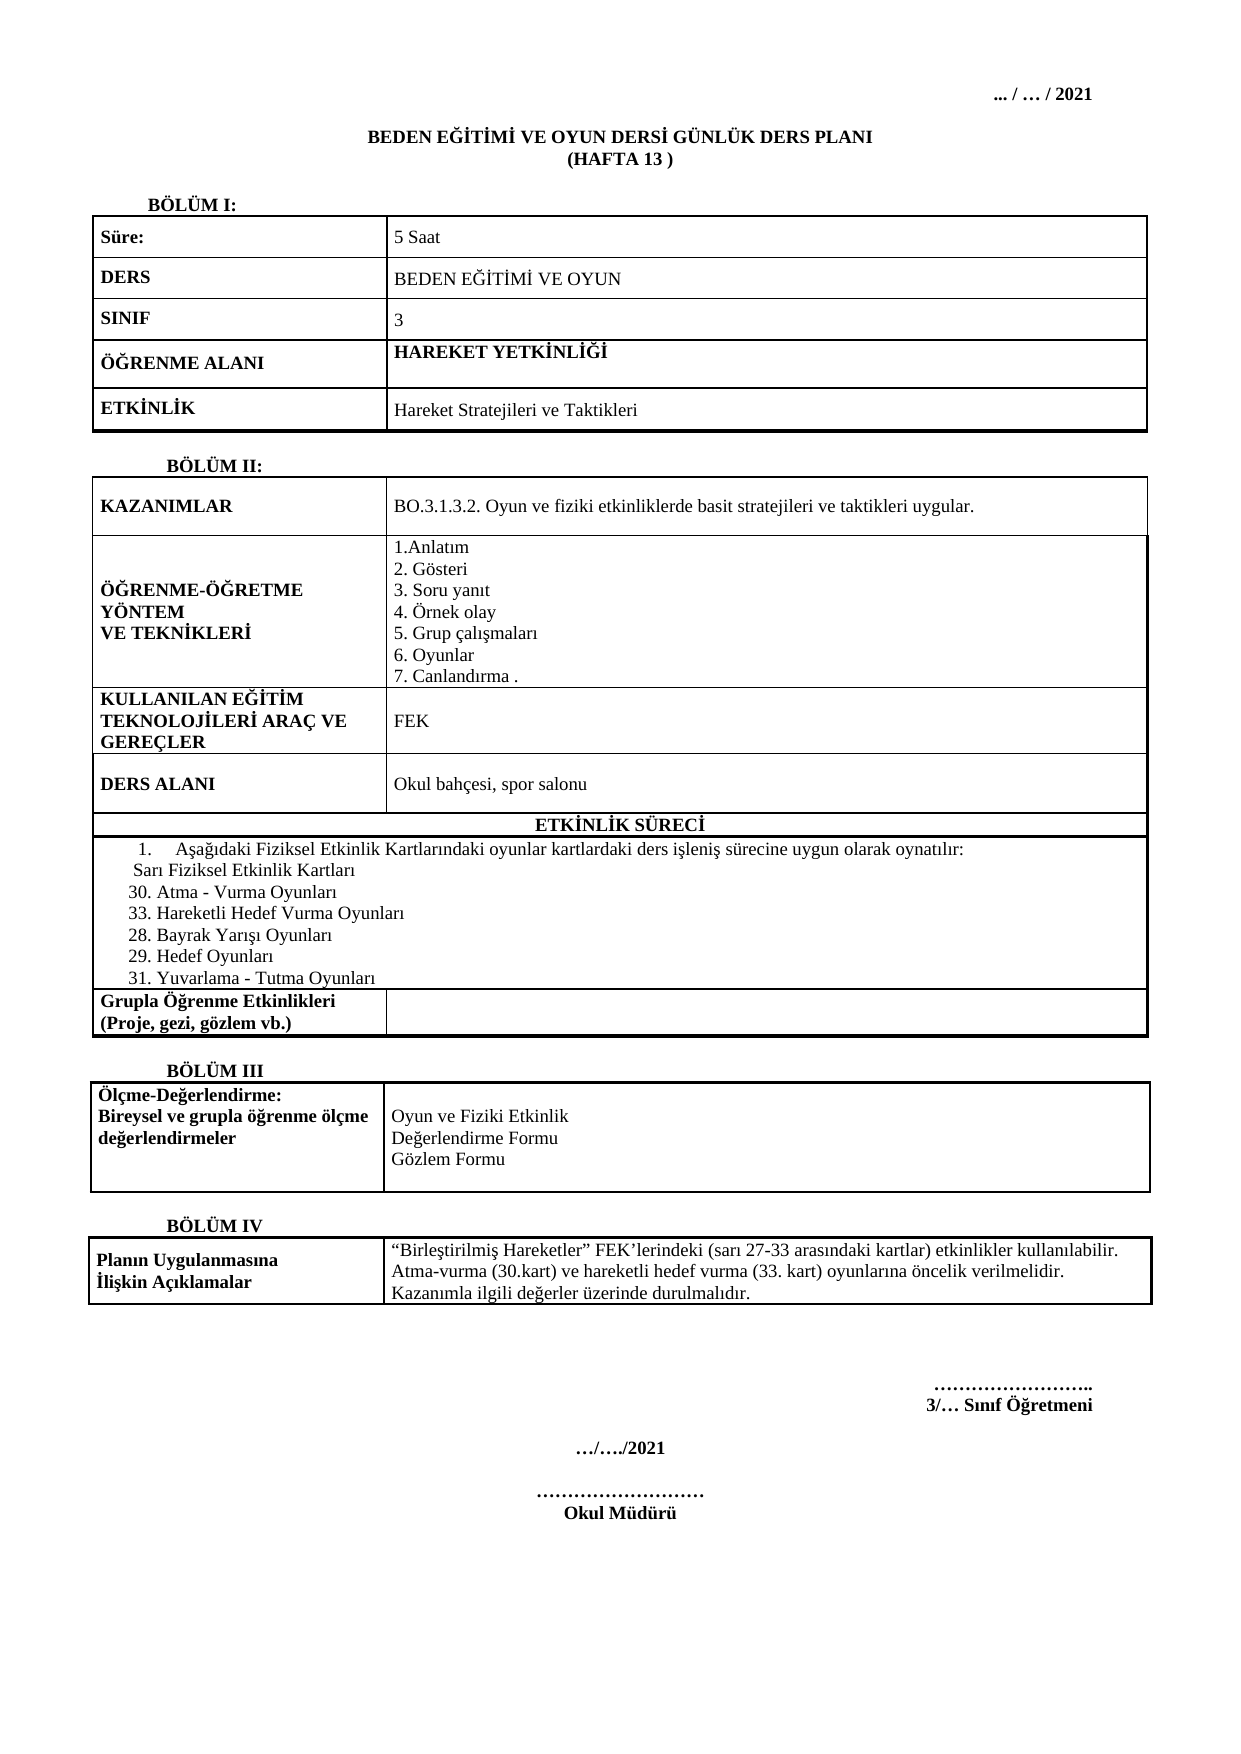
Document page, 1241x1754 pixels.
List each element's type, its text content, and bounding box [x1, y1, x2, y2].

text ... / … / 2021 [148, 83, 1093, 105]
table_header KAZANIMLAR [93, 478, 386, 535]
table_cell 1.Anlatım 2. Gösteri 3. Soru yanıt 4. Örnek olay 5. Grup çalışmaları 6. Oyunlar 7. Canlandırma . [387, 536, 1146, 687]
table_header 5 Saat [388, 217, 1146, 256]
table_header Oyun ve Fiziki Etkinlik Değerlendirme Formu Gözlem Formu [385, 1084, 1149, 1191]
text ……………………… [148, 1480, 1093, 1502]
table_cell DERS [94, 258, 386, 298]
text BÖLÜM II: [148, 455, 1093, 476]
table_cell KULLANILAN EĞİTİM TEKNOLOJİLERİ ARAÇ VE GEREÇLER [93, 688, 386, 753]
text …/…./2021 [148, 1437, 1093, 1459]
table_header BO.3.1.3.2. Oyun ve fiziki etkinliklerde basit stratejileri ve taktikleri uygular. [387, 478, 1147, 535]
table_header “Birleştirilmiş Hareketler” FEK’lerindeki (sarı 27-33 arasındaki kartlar) etkinlikler kullanılabilir. Atma-vurma (30.kart) ve hareketli hedef vurma (33. kart) oyunlarına öncelik verilmelidir. Kazanımla ilgili değerler üzerinde durulmalıdır. [385, 1239, 1150, 1303]
text BEDEN EĞİTİMİ VE OYUN DERSİ GÜNLÜK DERS PLANI [148, 126, 1093, 148]
table_cell Aşağıdaki Fiziksel Etkinlik Kartlarındaki oyunlar kartlardaki ders işleniş sürecine uygun olarak oynatılır: Sarı Fiziksel Etkinlik Kartları 30. Atma - Vurma Oyunları 33. Hareketli Hedef Vurma Oyunları 28. Bayrak Yarışı Oyunları 29. Hedef Oyunları 31. Yuvarlama - Tutma Oyunları [94, 838, 1146, 988]
table_cell ETKİNLİK SÜRECİ [94, 814, 1146, 835]
table_cell [387, 990, 1146, 1033]
table_cell SINIF [94, 299, 386, 339]
text …………………….. [148, 1372, 1093, 1394]
text Okul Müdürü [148, 1502, 1093, 1523]
table_cell ETKİNLİK [94, 389, 386, 429]
table_cell Grupla Öğrenme Etkinlikleri (Proje, gezi, gözlem vb.) [94, 990, 386, 1033]
table_cell FEK [387, 688, 1146, 753]
text BÖLÜM I: [148, 193, 1093, 215]
table_cell ÖĞRENME ALANI [94, 341, 386, 387]
table_cell ÖĞRENME-ÖĞRETME YÖNTEM VE TEKNİKLERİ [93, 536, 386, 687]
table_header Planın Uygulanmasına İlişkin Açıklamalar [90, 1239, 383, 1303]
table_cell HAREKET YETKİNLİĞİ [388, 341, 1146, 387]
table_cell BEDEN EĞİTİMİ VE OYUN [388, 258, 1146, 298]
table_cell 3 [388, 299, 1146, 339]
subtitle BÖLÜM IV [148, 1215, 1093, 1236]
table_cell Hareket Stratejileri ve Taktikleri [388, 389, 1146, 429]
text 3/… Sınıf Öğretmeni [148, 1394, 1093, 1416]
table_header Süre: [94, 217, 386, 256]
table_cell DERS ALANI [94, 754, 386, 812]
subtitle BÖLÜM III [148, 1060, 1093, 1081]
table_header Ölçme-Değerlendirme: Bireysel ve grupla öğrenme ölçme değerlendirmeler [92, 1084, 383, 1191]
table_cell Okul bahçesi, spor salonu [387, 754, 1146, 812]
text (HAFTA 13 ) [148, 148, 1093, 169]
